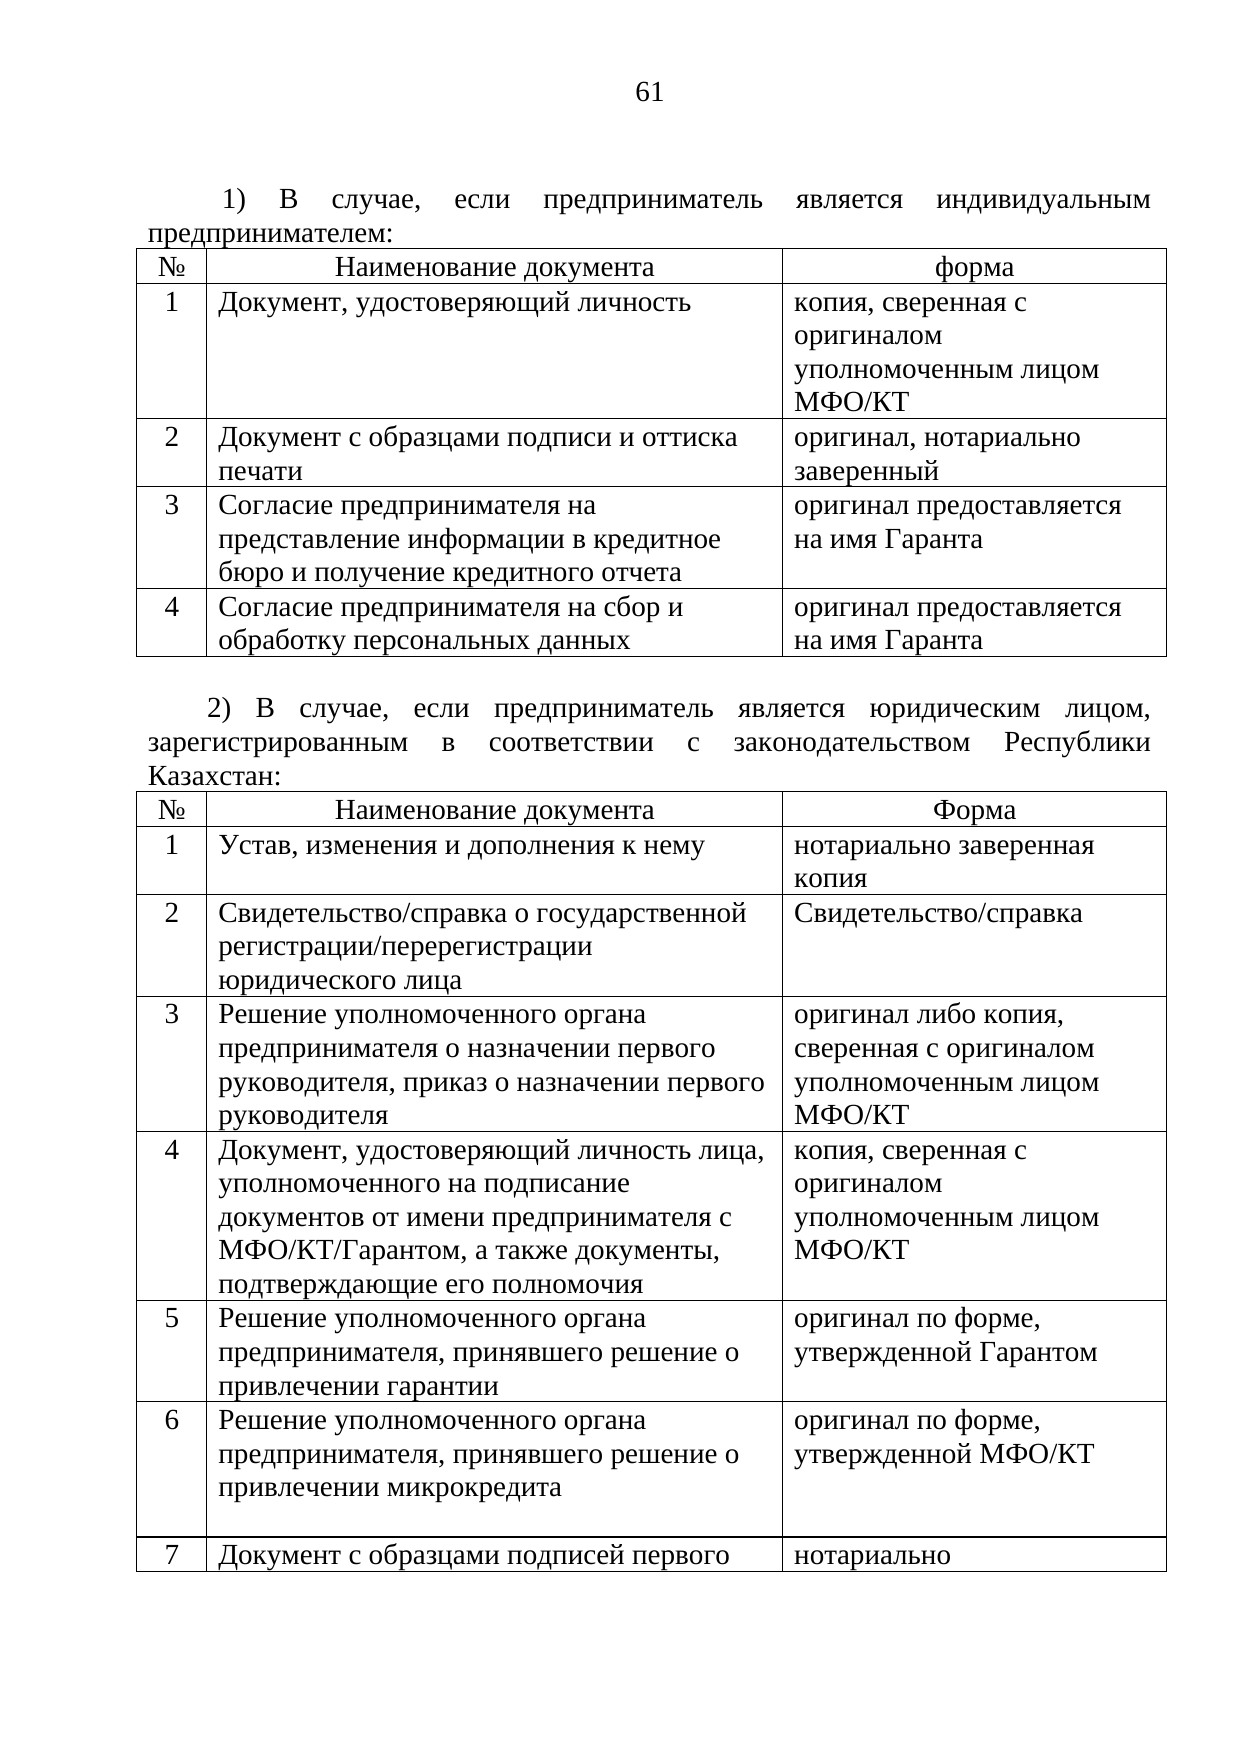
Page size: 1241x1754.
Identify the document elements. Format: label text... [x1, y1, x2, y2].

table_cell нотариально заверенная копия [783, 827, 1166, 894]
table_header № [137, 792, 206, 826]
table_cell Решение уполномоченного органа предпринимателя, принявшего решение о привлечении микрокредита [207, 1402, 782, 1536]
table_cell оригинал либо копия, сверенная с оригиналом уполномоченным лицом МФО/КТ [783, 997, 1166, 1131]
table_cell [783, 1538, 1166, 1571]
table_cell Свидетельство/справка о государственной регистрации/перерегистрации юридического лица [207, 895, 782, 996]
table_cell Согласие предпринимателя на сбор и обработку персональных данных [207, 589, 782, 656]
table_cell оригинал, нотариально заверенный [783, 419, 1166, 486]
table_cell 6 [137, 1402, 206, 1536]
table_header Наименование документа [207, 792, 782, 826]
text 1) В случае, если предприниматель является индивидуальным предпринимателем: [148, 181, 1152, 248]
table_cell оригинал предоставляется на имя Гаранта [783, 589, 1166, 656]
table_cell 4 [137, 1132, 206, 1299]
table_cell копия, сверенная с оригиналом уполномоченным лицом МФО/КТ [783, 1132, 1166, 1299]
table_cell Устав, изменения и дополнения к нему [207, 827, 782, 894]
table_cell оригинал предоставляется на имя Гаранта [783, 487, 1166, 588]
table_header № [137, 249, 206, 283]
table_cell 4 [137, 589, 206, 656]
table_header Наименование документа [207, 249, 782, 283]
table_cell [207, 1538, 782, 1571]
table_cell 3 [137, 997, 206, 1131]
table_cell Документ, удостоверяющий личность [207, 284, 782, 418]
table_cell оригинал по форме, утвержденной МФО/КТ [783, 1402, 1166, 1536]
table_cell копия, сверенная с оригиналом уполномоченным лицом МФО/КТ [783, 284, 1166, 418]
table_header форма [783, 249, 1166, 283]
table_cell Решение уполномоченного органа предпринимателя, принявшего решение о привлечении гарантии [207, 1301, 782, 1401]
table_cell Решение уполномоченного органа предпринимателя о назначении первого руководителя, приказ о назначении первого руководителя [207, 997, 782, 1131]
table_cell Согласие предпринимателя на представление информации в кредитное бюро и получение кредитного отчета [207, 487, 782, 588]
table_cell 2 [137, 419, 206, 486]
table_cell Свидетельство/справка [783, 895, 1166, 996]
table_header Форма [783, 792, 1166, 826]
table_cell 1 [137, 284, 206, 418]
table_cell 2 [137, 895, 206, 996]
table_cell 3 [137, 487, 206, 588]
table_cell 1 [137, 827, 206, 894]
text 2) В случае, если предприниматель является юридическим лицом, зарегистрированным в соответствии с законодательством Республики Казахстан: [148, 691, 1152, 791]
table_cell 7 [137, 1538, 206, 1571]
table_cell Документ, удостоверяющий личность лица, уполномоченного на подписание документов от имени предпринимателя с МФО/КТ/Гарантом, а также документы, подтверждающие его полномочия [207, 1132, 782, 1299]
table_cell оригинал по форме, утвержденной Гарантом [783, 1301, 1166, 1401]
table_cell Документ с образцами подписи и оттиска печати [207, 419, 782, 486]
table_cell 5 [137, 1301, 206, 1401]
